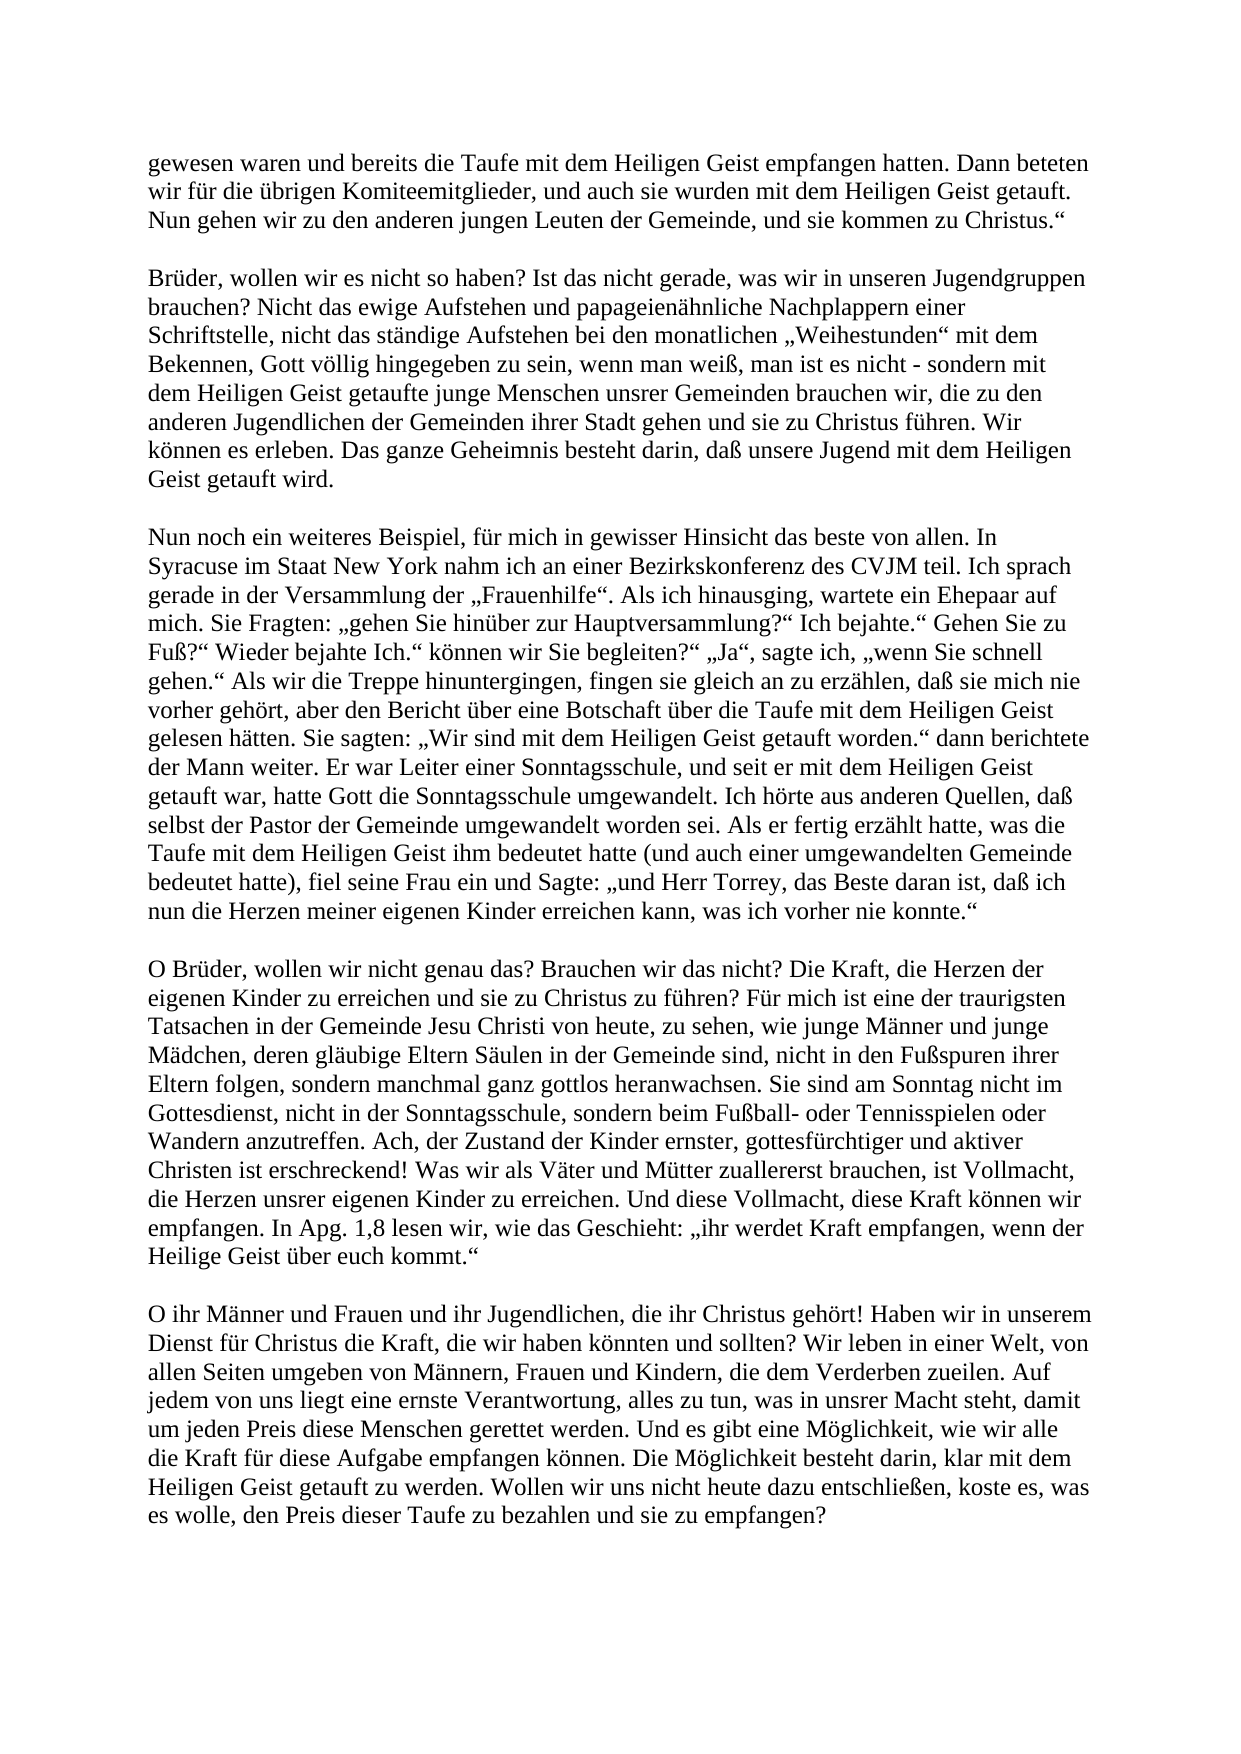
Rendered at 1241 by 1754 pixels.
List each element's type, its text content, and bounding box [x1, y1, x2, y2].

text Brüder, wollen wir es nicht so haben? Ist das nicht gerade, was wir in unseren Jugendgruppen brauchen? Nicht das ewige Aufstehen und papageienähnliche Nachplappern einer Schriftstelle, nicht das ständige Aufstehen bei den monatlichen „Weihestunden“ mit dem Bekennen, Gott völlig hingegeben zu sein, wenn man weiß, man ist es nicht - sondern mit dem Heiligen Geist getaufte junge Menschen unsrer Gemeinden brauchen wir, die zu den anderen Jugendlichen der Gemeinden ihrer Stadt gehen und sie zu Christus führen. Wir können es erleben. Das ganze Geheimnis besteht darin, daß unsere Jugend mit dem Heiligen Geist getauft wird. [148, 263, 1093, 493]
text O ihr Männer und Frauen und ihr Jugendlichen, die ihr Christus gehört! Haben wir in unserem Dienst für Christus die Kraft, die wir haben könnten und sollten? Wir leben in einer Welt, von allen Seiten umgeben von Männern, Frauen und Kindern, die dem Verderben zueilen. Auf jedem von uns liegt eine ernste Verantwortung, alles zu tun, was in unsrer Macht steht, damit um jeden Preis diese Menschen gerettet werden. Und es gibt eine Möglichkeit, wie wir alle die Kraft für diese Aufgabe empfangen können. Die Möglichkeit besteht darin, klar mit dem Heiligen Geist getauft zu werden. Wollen wir uns nicht heute dazu entschließen, koste es, was es wolle, den Preis dieser Taufe zu bezahlen und sie zu empfangen? [148, 1299, 1093, 1529]
text Nun noch ein weiteres Beispiel, für mich in gewisser Hinsicht das beste von allen. In Syracuse im Staat New York nahm ich an einer Bezirkskonferenz des CVJM teil. Ich sprach gerade in der Versammlung der „Frauenhilfe“. Als ich hinausging, wartete ein Ehepaar auf mich. Sie Fragten: „gehen Sie hinüber zur Hauptversammlung?“ Ich bejahte.“ Gehen Sie zu Fuß?“ Wieder bejahte Ich.“ können wir Sie begleiten?“ „Ja“, sagte ich, „wenn Sie schnell gehen.“ Als wir die Treppe hinuntergingen, fingen sie gleich an zu erzählen, daß sie mich nie vorher gehört, aber den Bericht über eine Botschaft über die Taufe mit dem Heiligen Geist gelesen hätten. Sie sagten: „Wir sind mit dem Heiligen Geist getauft worden.“ dann berichtete der Mann weiter. Er war Leiter einer Sonntagsschule, und seit er mit dem Heiligen Geist getauft war, hatte Gott die Sonntagsschule umgewandelt. Ich hörte aus anderen Quellen, daß selbst der Pastor der Gemeinde umgewandelt worden sei. Als er fertig erzählt hatte, was die Taufe mit dem Heiligen Geist ihm bedeutet hatte (und auch einer umgewandelten Gemeinde bedeutet hatte), fiel seine Frau ein und Sagte: „und Herr Torrey, das Beste daran ist, daß ich nun die Herzen meiner eigenen Kinder erreichen kann, was ich vorher nie konnte.“ [148, 522, 1093, 925]
text O Brüder, wollen wir nicht genau das? Brauchen wir das nicht? Die Kraft, die Herzen der eigenen Kinder zu erreichen und sie zu Christus zu führen? Für mich ist eine der traurigsten Tatsachen in der Gemeinde Jesu Christi von heute, zu sehen, wie junge Männer und junge Mädchen, deren gläubige Eltern Säulen in der Gemeinde sind, nicht in den Fußspuren ihrer Eltern folgen, sondern manchmal ganz gottlos heranwachsen. Sie sind am Sonntag nicht im Gottesdienst, nicht in der Sonntagsschule, sondern beim Fußball- oder Tennisspielen oder Wandern anzutreffen. Ach, der Zustand der Kinder ernster, gottesfürchtiger und aktiver Christen ist erschreckend! Was wir als Väter und Mütter zuallererst brauchen, ist Vollmacht, die Herzen unsrer eigenen Kinder zu erreichen. Und diese Vollmacht, diese Kraft können wir empfangen. In Apg. 1,8 lesen wir, wie das Geschieht: „ihr werdet Kraft empfangen, wenn der Heilige Geist über euch kommt.“ [148, 954, 1093, 1270]
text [148, 148, 1093, 234]
